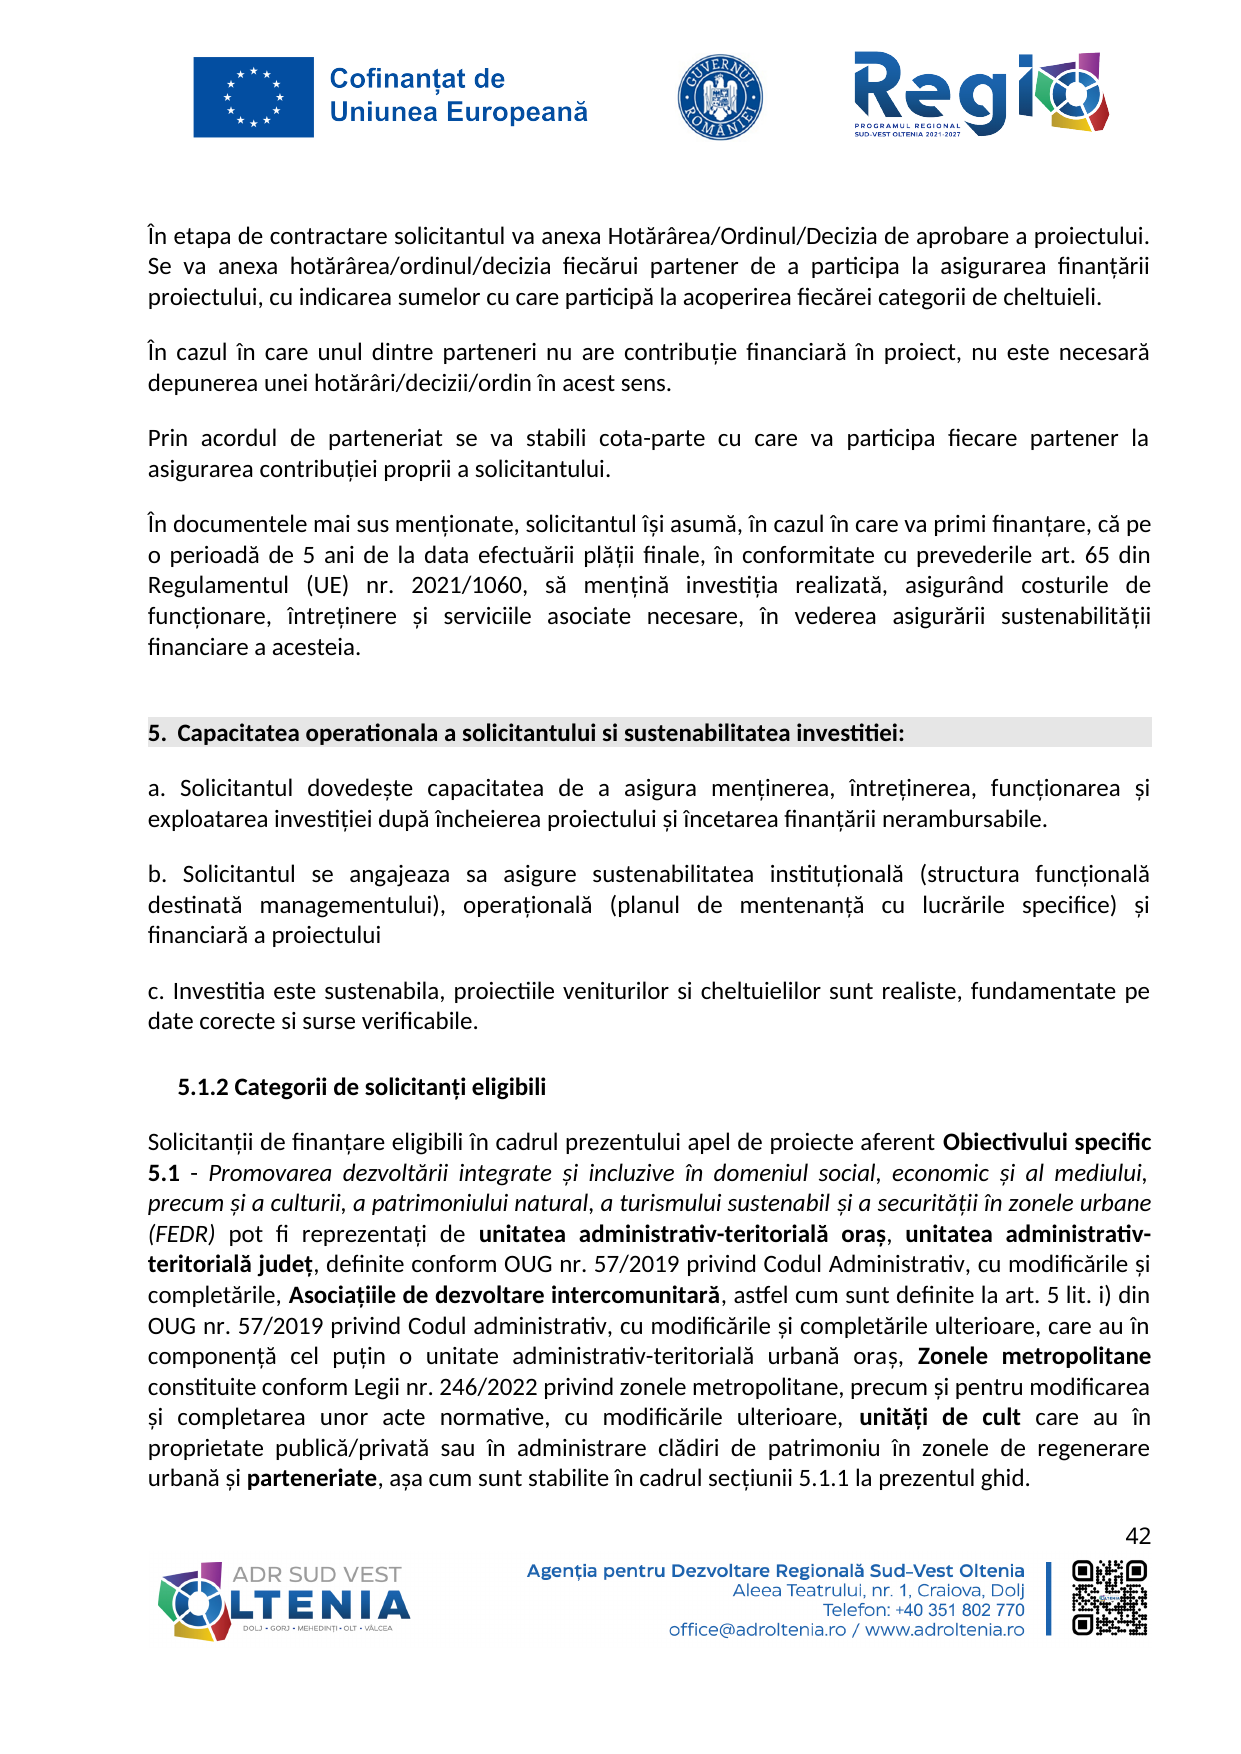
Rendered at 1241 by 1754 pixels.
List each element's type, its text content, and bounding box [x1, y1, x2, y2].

picture [188, 52, 590, 141]
picture [674, 52, 768, 142]
text b. Solicitantul se angajeaza sa asigure sustenabilitatea instituţională (structura funcţională destinată managementului), operaţională (planul de mentenanţă cu lucrările specifice) şi financiară a proiectului [148, 858, 1152, 950]
list Capacitatea operationala a solicitantului si sustenabilitatea investitiei: [148, 717, 1152, 747]
text Solicitanții de finanțare eligibili în cadrul prezentului apel de proiecte aferent Obiectivului specific 5.1 - Promovarea dezvoltării integrate și incluzive în domeniul social, economic și al mediului, precum și a culturii, a patrimoniului natural, a turismului sustenabil și a securității în zonele urbane (FEDR) pot fi reprezentați de unitatea administrativ-teritorială oraș, unitatea administrativ-teritorială județ, definite conform OUG nr. 57/2019 privind Codul Administrativ, cu modificările şi completările, Asociaţiile de dezvoltare intercomunitară, astfel cum sunt definite la art. 5 lit. i) din OUG nr. 57/2019 privind Codul administrativ, cu modificările şi completările ulterioare, care au în componenţă cel puţin o unitate administrativ-teritorială urbană oraș, Zonele metropolitane constituite conform Legii nr. 246/2022 privind zonele metropolitane, precum şi pentru modificarea şi completarea unor acte normative, cu modificările ulterioare, unități de cult care au în proprietate publică/privată sau în administrare clădiri de patrimoniu în zonele de regenerare urbană și parteneriate, așa cum sunt stabilite în cadrul secțiunii 5.1.1 la prezentul ghid. [148, 1126, 1152, 1493]
text În documentele mai sus menţionate, solicitantul își asumă, în cazul în care va primi finanțare, că pe o perioadă de 5 ani de la data efectuării plății finale, în conformitate cu prevederile art. 65 din Regulamentul (UE) nr. 2021/1060, să mențină investiția realizată, asigurând costurile de funcționare, întreținere și serviciile asociate necesare, în vederea asigurării sustenabilității financiare a acesteia. [148, 509, 1152, 661]
picture [148, 1551, 1152, 1648]
text Prin acordul de parteneriat se va stabili cota-parte cu care va participa fiecare partener la asigurarea contribuţiei proprii a solicitantului. [148, 423, 1152, 484]
picture [852, 50, 1111, 139]
subtitle 5.1.2 Categorii de solicitanți eligibili [177, 1071, 1152, 1101]
text a. Solicitantul dovedeşte capacitatea de a asigura menţinerea, întreţinerea, funcţionarea şi exploatarea investiţiei după încheierea proiectului şi încetarea finanţării nerambursabile. [148, 772, 1152, 833]
text În cazul în care unul dintre parteneri nu are contribuție financiară în proiect, nu este necesară depunerea unei hotărâri/decizii/ordin în acest sens. [148, 337, 1152, 398]
text c. Investitia este sustenabila, proiectiile veniturilor si cheltuielilor sunt realiste, fundamentate pe date corecte si surse verificabile. [148, 975, 1152, 1036]
text În etapa de contractare solicitantul va anexa Hotărârea/Ordinul/Decizia de aprobare a proiectului. Se va anexa hotărârea/ordinul/decizia fiecărui partener de a participa la asigurarea finanţării proiectului, cu indicarea sumelor cu care participă la acoperirea fiecărei categorii de cheltuieli. [148, 220, 1152, 312]
